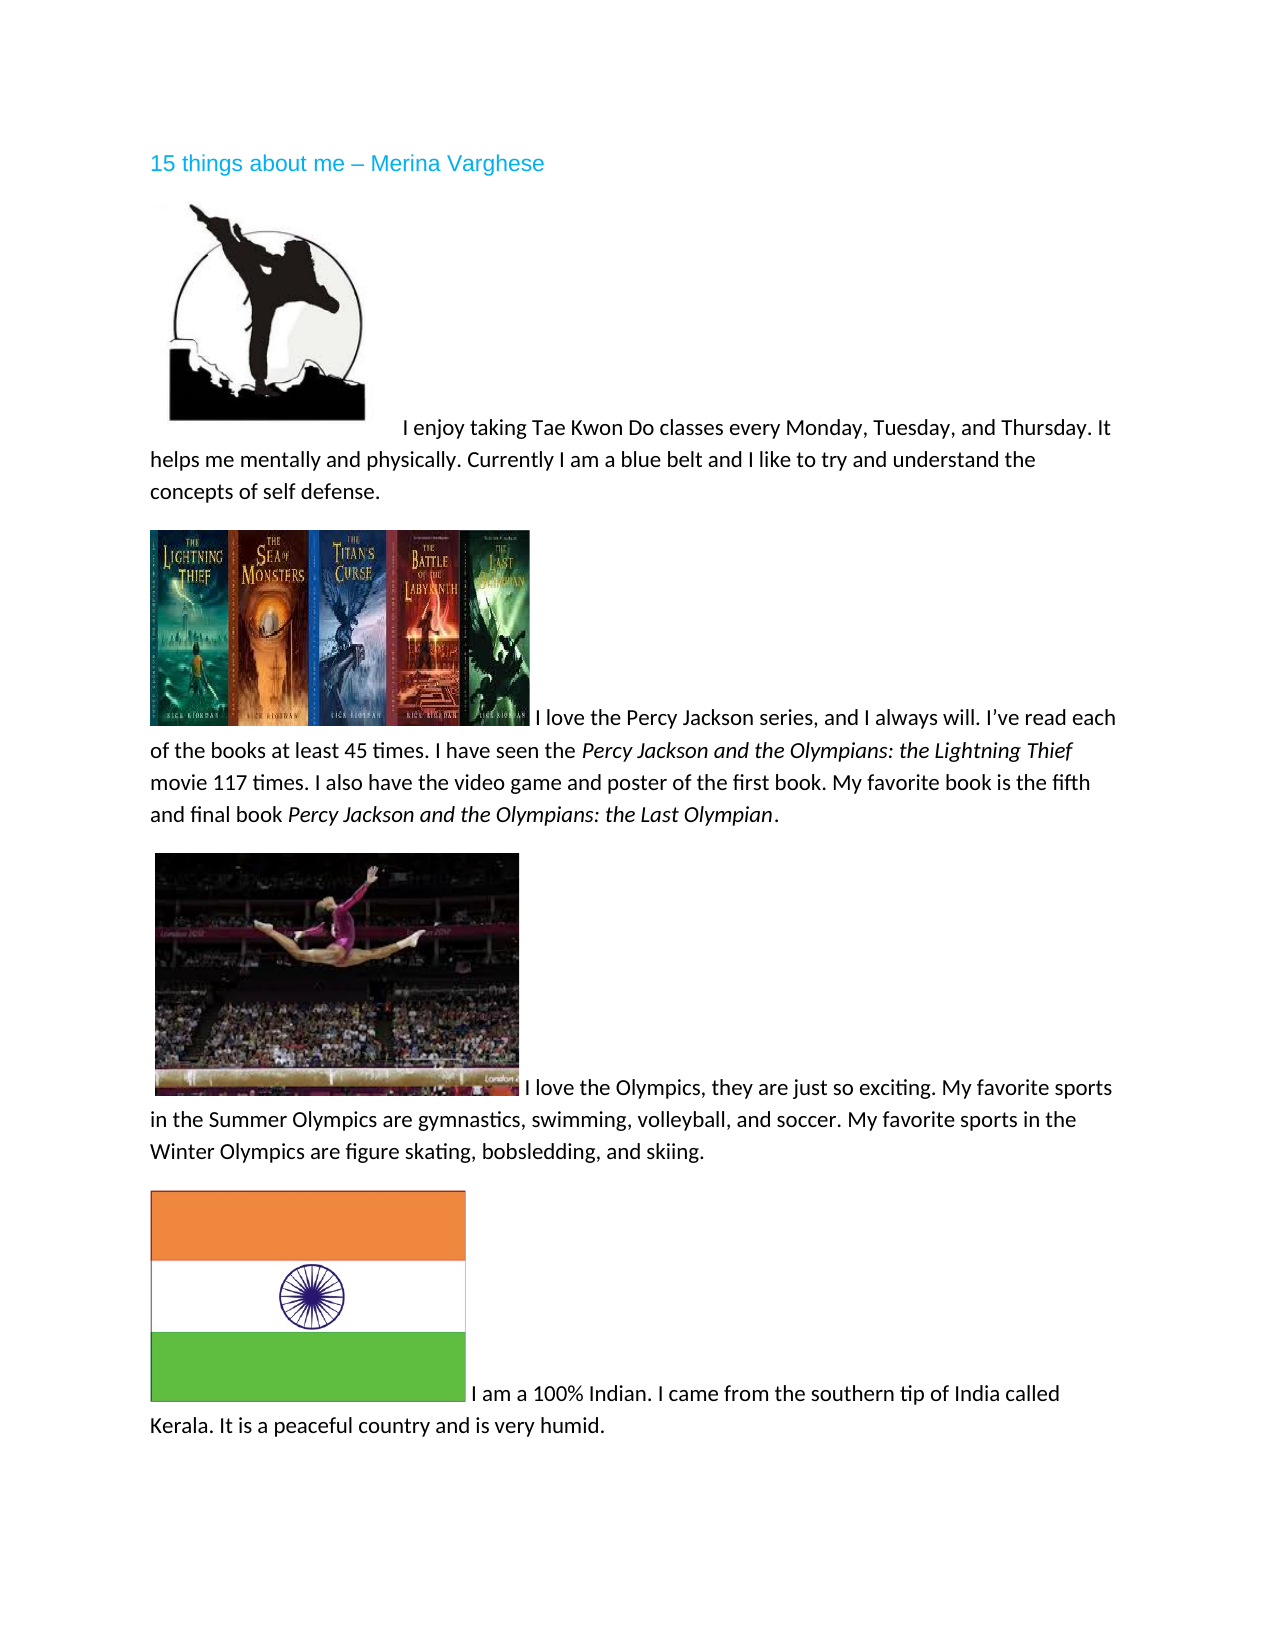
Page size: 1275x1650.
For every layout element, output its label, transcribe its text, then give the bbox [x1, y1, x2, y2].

picture [150, 530, 530, 726]
picture [150, 201, 398, 436]
picture [155, 853, 520, 1096]
picture [150, 1190, 466, 1402]
text 15 things about me – Merina Varghese [150, 150, 1125, 176]
text I enjoy taking Tae Kwon Do classes every Monday, Tuesday, and Thursday. It helps me mentally and physically. Currently I am a blue belt and I like to try and understand the concepts of self defense. [150, 201, 1125, 506]
